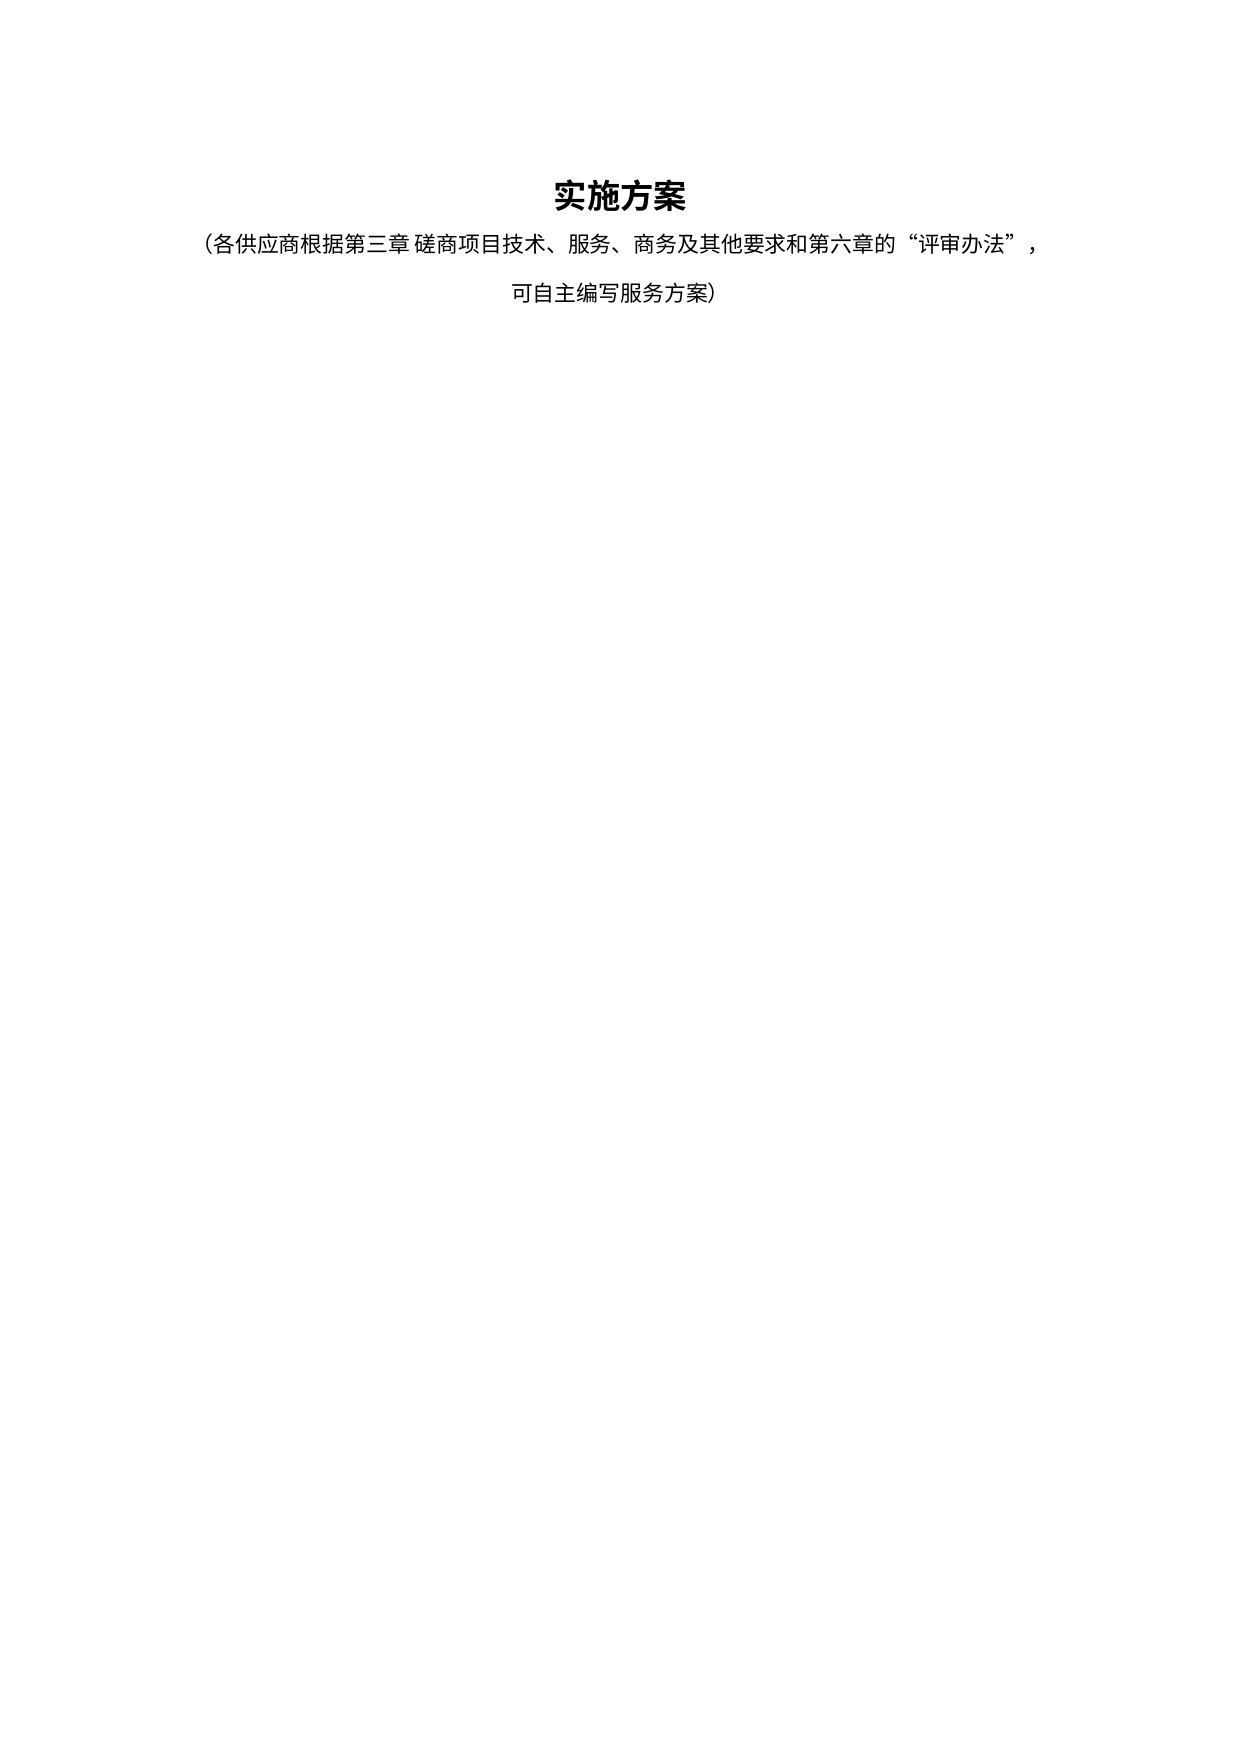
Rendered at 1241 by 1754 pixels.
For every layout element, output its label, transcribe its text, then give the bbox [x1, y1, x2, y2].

subtitle 实施方案 [187, 162, 1053, 227]
text （各供应商根据第三章 磋商项目技术、服务、商务及其他要求和第六章的“评审办法”，可自主编写服务方案） [187, 227, 1053, 308]
